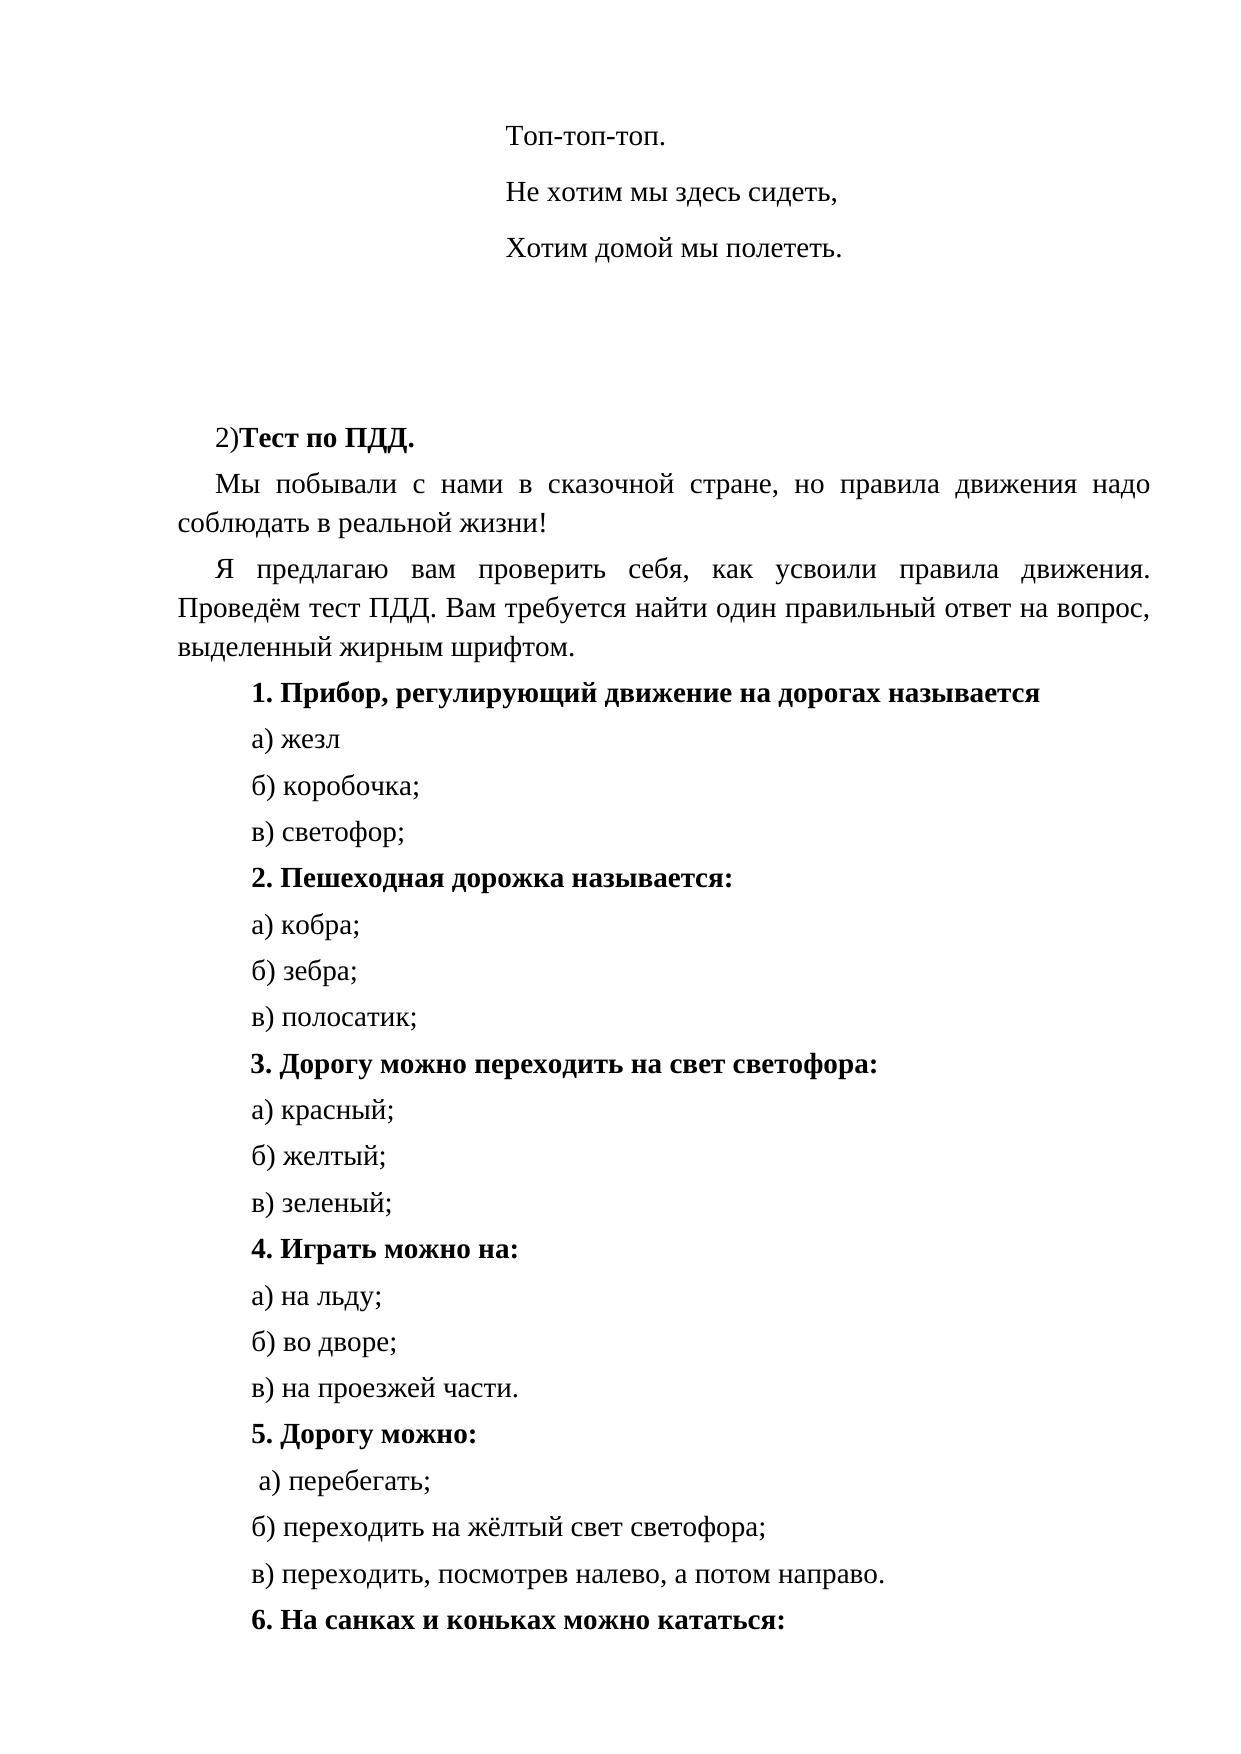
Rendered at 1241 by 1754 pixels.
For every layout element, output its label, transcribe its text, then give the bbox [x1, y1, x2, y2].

text в) переходить, посмотрев налево, а потом направо. [177, 1556, 1152, 1589]
text б) переходить на жёлтый свет светофора; [177, 1509, 1152, 1543]
text в) светофор; [177, 814, 1152, 848]
text 4. Играть можно на: [177, 1231, 1152, 1265]
text а) на льду; [177, 1278, 1152, 1311]
text а) перебегать; [177, 1463, 1152, 1497]
text Мы побывали с нами в сказочной стране, но правила движения надо соблюдать в реальной жизни! [177, 467, 1152, 539]
text а) красный; [177, 1092, 1152, 1126]
text в) зеленый; [177, 1185, 1152, 1218]
text в) на проезжей части. [177, 1370, 1152, 1404]
text б) желтый; [177, 1138, 1152, 1172]
text Не хотим мы здесь сидеть, [177, 174, 1152, 208]
text в) полосатик; [177, 999, 1152, 1033]
text Топ-топ-топ. [177, 118, 1152, 152]
text б) коробочка; [177, 768, 1152, 801]
text 2. Пешеходная дорожка называется: [177, 860, 1152, 894]
text 3. Дорогу можно переходить на свет светофора: [177, 1046, 1152, 1079]
text 1. Прибор, регулирующий движение на дорогах называется [177, 675, 1152, 708]
text а) кобра; [177, 907, 1152, 940]
text 5. Дорогу можно: [177, 1417, 1152, 1450]
text б) во дворе; [177, 1324, 1152, 1357]
text Хотим домой мы полететь. [177, 230, 1152, 264]
text Я предлагаю вам проверить себя, как усвоили правила движения. Проведём тест ПДД. Вам требуется найти один правильный ответ на вопрос, выделенный жирным шрифтом. [177, 552, 1152, 662]
text а) жезл [177, 721, 1152, 755]
text 2)Тест по ПДД. [177, 420, 1152, 454]
text 6. На санках и коньках можно кататься: [177, 1602, 1152, 1636]
text б) зебра; [177, 953, 1152, 987]
